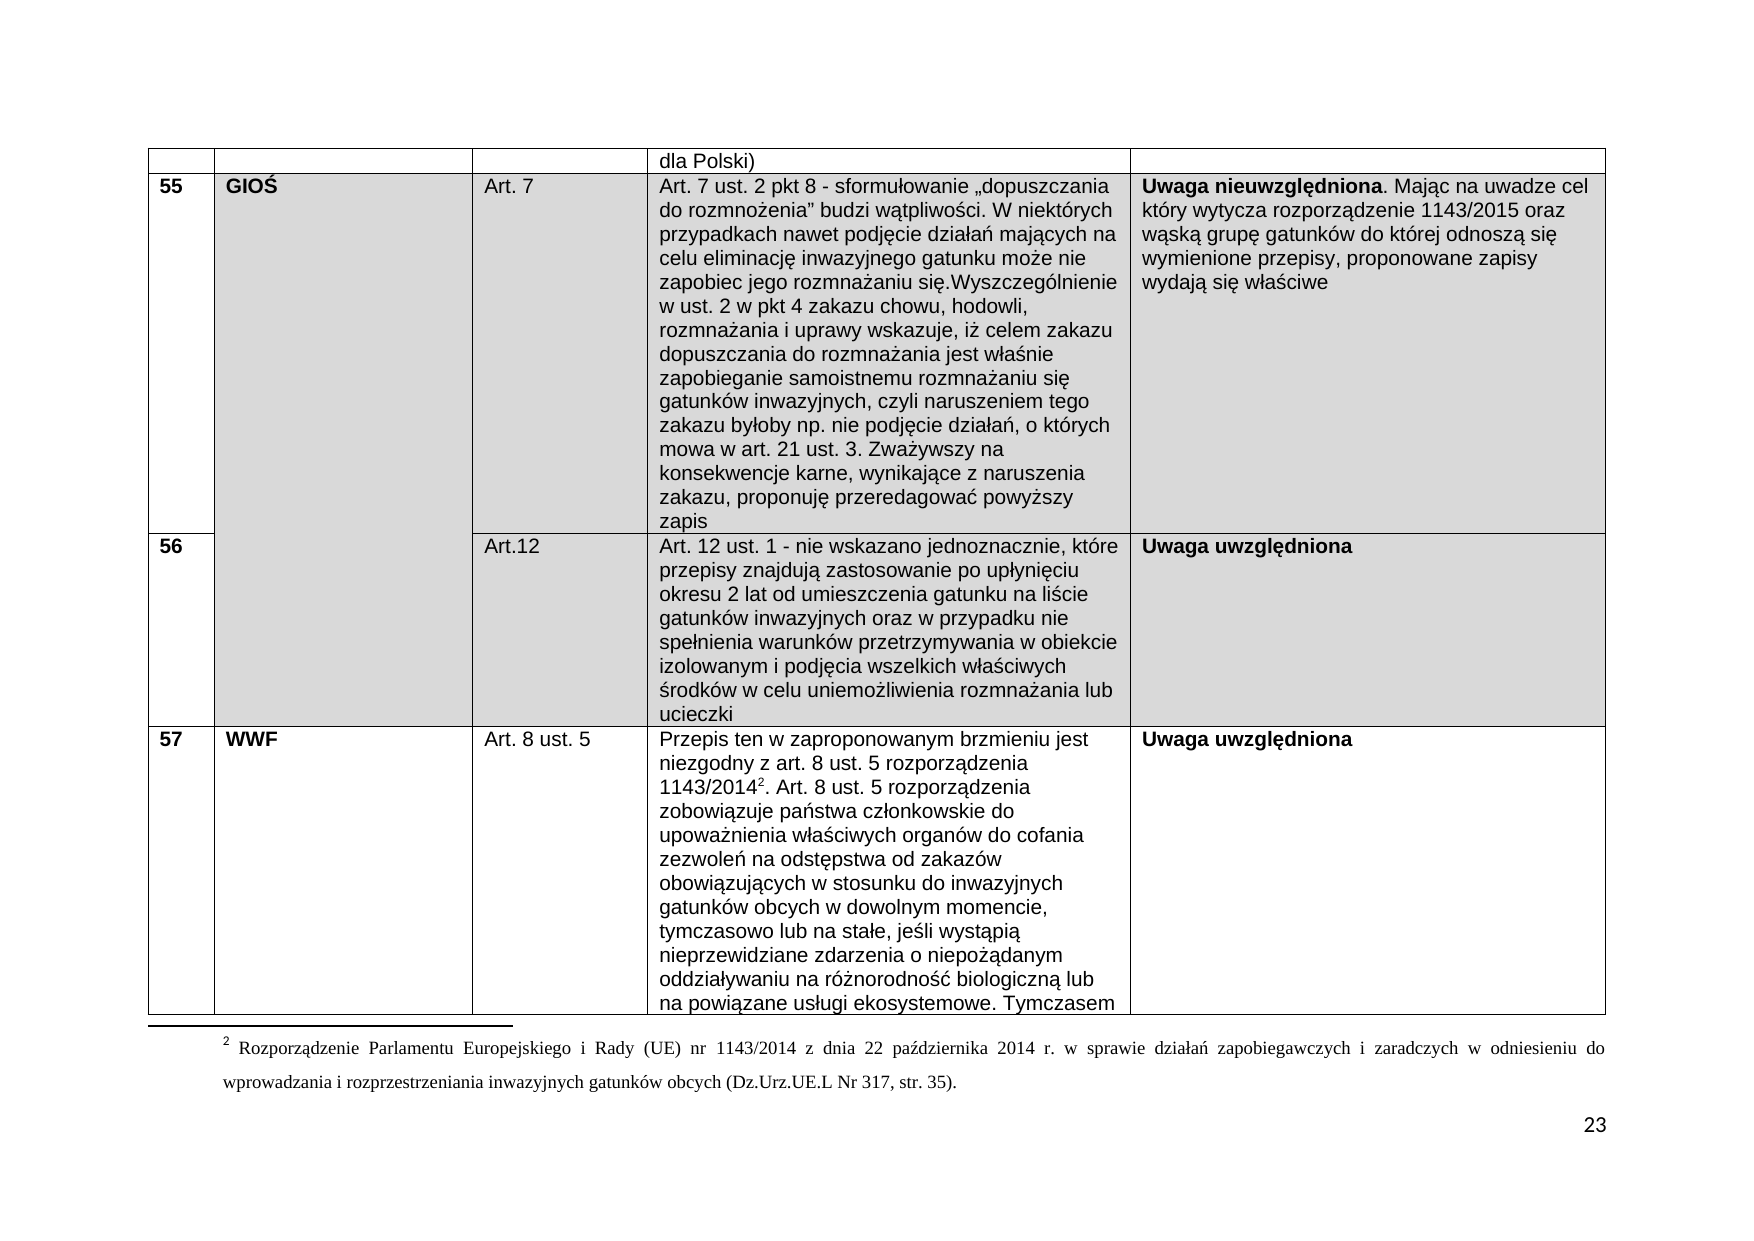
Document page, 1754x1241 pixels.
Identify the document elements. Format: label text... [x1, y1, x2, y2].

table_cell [1131, 149, 1605, 173]
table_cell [473, 149, 647, 173]
table_cell GIOŚ [215, 174, 472, 726]
table_cell Uwaga uwzględniona [1131, 534, 1605, 726]
table_cell Uwaga nieuwzględniona. Mając na uwadze cel który wytycza rozporządzenie 1143/2015 oraz wąską grupę gatunków do której odnoszą się wymienione przepisy, proponowane zapisy wydają się właściwe [1131, 174, 1605, 533]
table_cell Art. 7 ust. 2 pkt 8 - sformułowanie „dopuszczania do rozmnożenia” budzi wątpliwości. W niektórych przypadkach nawet podjęcie działań mających na celu eliminację inwazyjnego gatunku może nie zapobiec jego rozmnażaniu się.Wyszczególnienie w ust. 2 w pkt 4 zakazu chowu, hodowli, rozmnażania i uprawy wskazuje, iż celem zakazu dopuszczania do rozmnażania jest właśnie zapobieganie samoistnemu rozmnażaniu się gatunków inwazyjnych, czyli naruszeniem tego zakazu byłoby np. nie podjęcie działań, o których mowa w art. 21 ust. 3. Zważywszy na konsekwencje karne, wynikające z naruszenia zakazu, proponuję przeredagować powyższy zapis [648, 174, 1130, 533]
table_cell Art. 7 [473, 174, 647, 533]
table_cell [648, 727, 1130, 1014]
table_cell Art. 8 ust. 5 [473, 727, 647, 1014]
table_cell 55 [149, 174, 214, 533]
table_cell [648, 149, 1130, 173]
table_cell Uwaga uwzględniona [1131, 727, 1605, 1014]
table_cell 54 [149, 149, 214, 173]
table_cell WWF [215, 727, 472, 1014]
table_cell 57 [149, 727, 214, 1014]
table_cell 56 [149, 534, 214, 726]
table_cell Art. 12 ust. 1 - nie wskazano jednoznacznie, które przepisy znajdują zastosowanie po upłynięciu okresu 2 lat od umieszczenia gatunku na liście gatunków inwazyjnych oraz w przypadku nie spełnienia warunków przetrzymywania w obiekcie izolowanym i podjęcia wszelkich właściwych środków w celu uniemożliwienia rozmnażania lub ucieczki [648, 534, 1130, 726]
table_cell Art.12 [473, 534, 647, 726]
